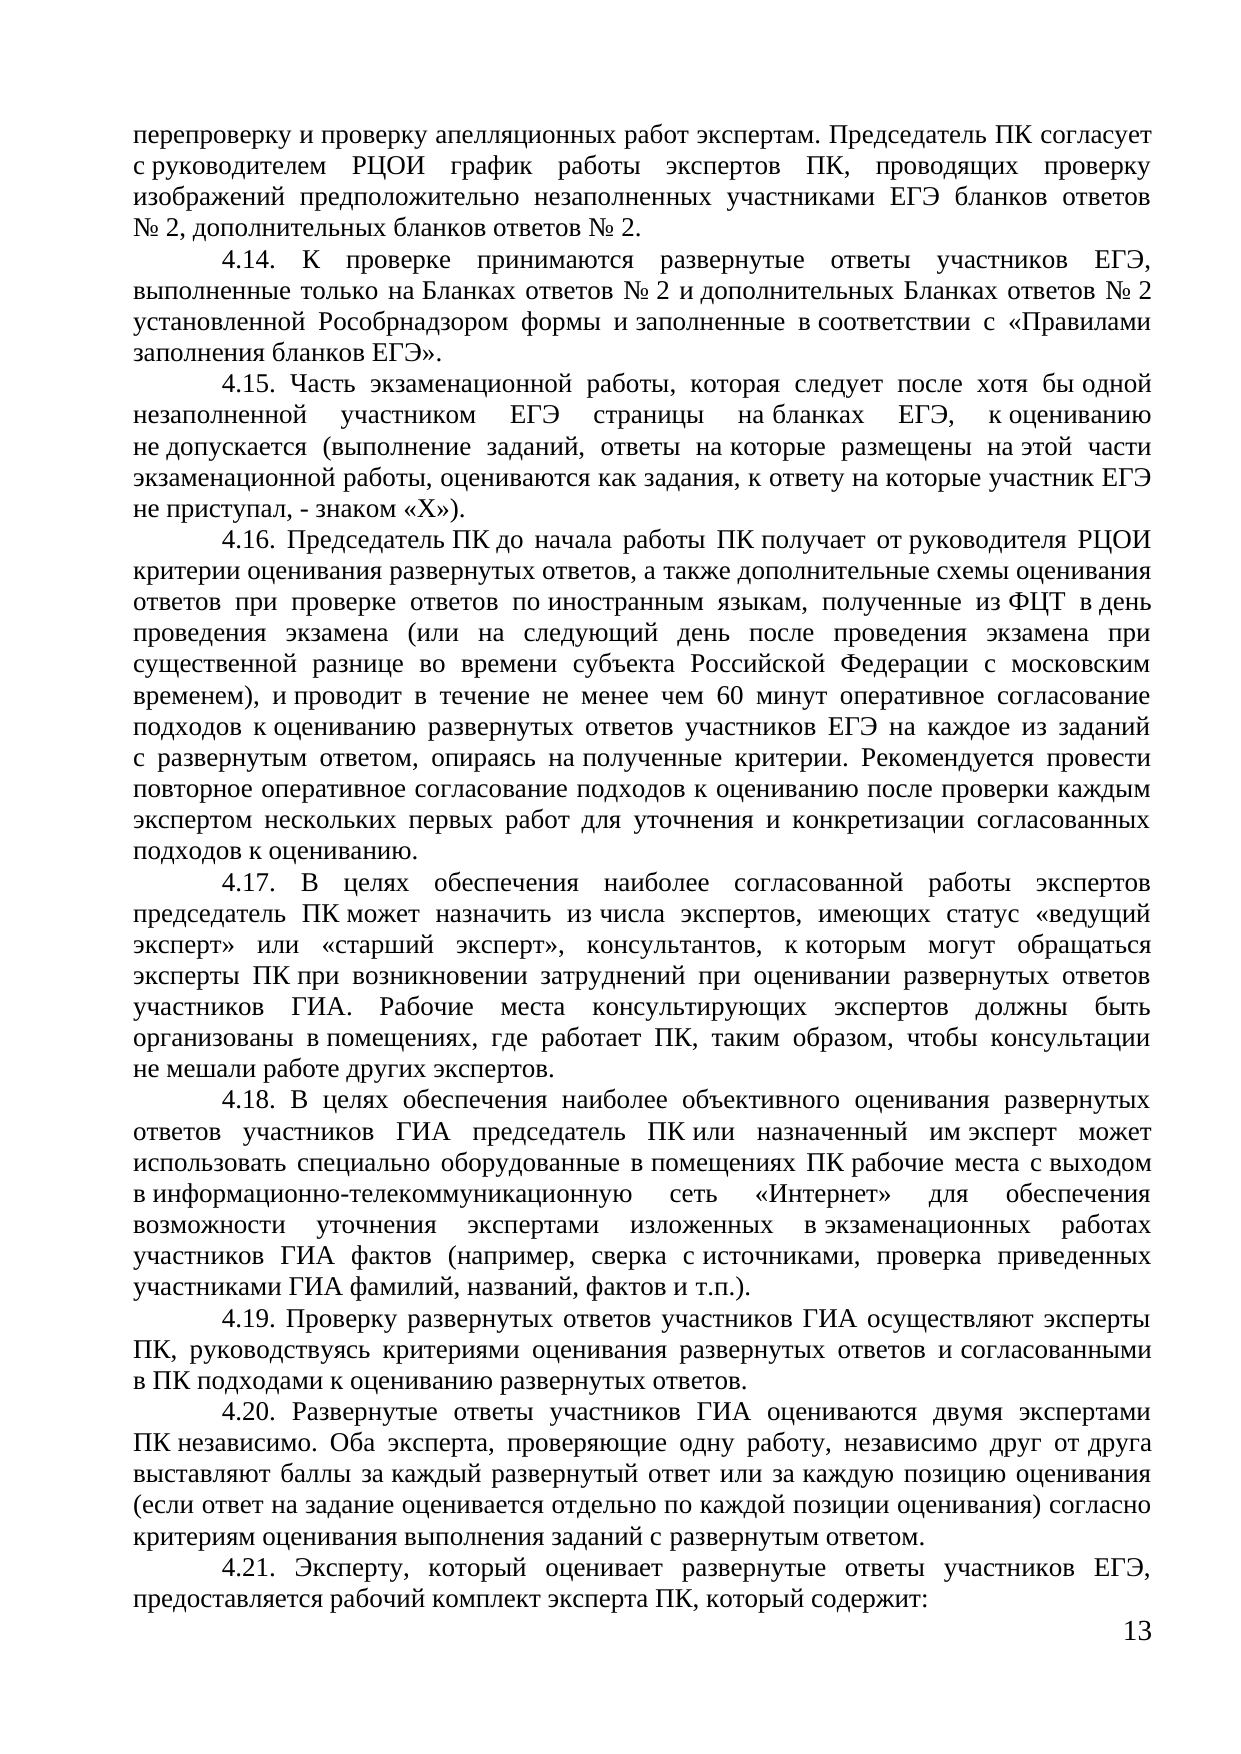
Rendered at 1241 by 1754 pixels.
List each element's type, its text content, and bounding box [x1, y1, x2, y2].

text 4.15. Часть экзаменационной работы, которая следует после хотя бы одной незаполненной участником ЕГЭ страницы на бланках ЕГЭ, к оцениванию не допускается (выполнение заданий, ответы на которые размещены на этой части экзаменационной работы, оцениваются как задания, к ответу на которые участник ЕГЭ не приступал, - знаком «Х»). [133, 367, 1152, 523]
text 4.14. К проверке принимаются развернутые ответы участников ЕГЭ, выполненные только на Бланках ответов № 2 и дополнительных Бланках ответов № 2 установленной Рособрнадзором формы и заполненные в соответствии с «Правилами заполнения бланков ЕГЭ». [133, 243, 1152, 367]
text 4.20. Развернутые ответы участников ГИА оцениваются двумя экспертами ПК независимо. Оба эксперта, проверяющие одну работу, независимо друг от друга выставляют баллы за каждый развернутый ответ или за каждую позицию оценивания (если ответ на задание оценивается отдельно по каждой позиции оценивания) согласно критериям оценивания выполнения заданий с развернутым ответом. [133, 1395, 1152, 1551]
text 4.18. В целях обеспечения наиболее объективного оценивания развернутых ответов участников ГИА председатель ПК или назначенный им эксперт может использовать специально оборудованные в помещениях ПК рабочие места с выходом в информационно-телекоммуникационную сеть «Интернет» для обеспечения возможности уточнения экспертами изложенных в экзаменационных работах участников ГИА фактов (например, сверка с источниками, проверка приведенных участниками ГИА фамилий, названий, фактов и т.п.). [133, 1084, 1152, 1302]
text 4.19. Проверку развернутых ответов участников ГИА осуществляют эксперты ПК, руководствуясь критериями оценивания развернутых ответов и согласованными в ПК подходами к оцениванию развернутых ответов. [133, 1302, 1152, 1395]
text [133, 118, 1152, 243]
text 4.16. Председатель ПК до начала работы ПК получает от руководителя РЦОИ критерии оценивания развернутых ответов, а также дополнительные схемы оценивания ответов при проверке ответов по иностранным языкам, полученные из ФЦТ в день проведения экзамена (или на следующий день после проведения экзамена при существенной разнице во времени субъекта Российской Федерации с московским временем), и проводит в течение не менее чем 60 минут оперативное согласование подходов к оцениванию развернутых ответов участников ЕГЭ на каждое из заданий с развернутым ответом, опираясь на полученные критерии. Рекомендуется провести повторное оперативное согласование подходов к оцениванию после проверки каждым экспертом нескольких первых работ для уточнения и конкретизации согласованных подходов к оцениванию. [133, 523, 1152, 866]
text 4.17. В целях обеспечения наиболее согласованной работы экспертов председатель ПК может назначить из числа экспертов, имеющих статус «ведущий эксперт» или «старший эксперт», консультантов, к которым могут обращаться эксперты ПК при возникновении затруднений при оценивании развернутых ответов участников ГИА. Рабочие места консультирующих экспертов должны быть организованы в помещениях, где работает ПК, таким образом, чтобы консультации не мешали работе других экспертов. [133, 866, 1152, 1084]
text 4.21. Эксперту, который оценивает развернутые ответы участников ЕГЭ, предоставляется рабочий комплект эксперта ПК, который содержит: [133, 1551, 1152, 1613]
